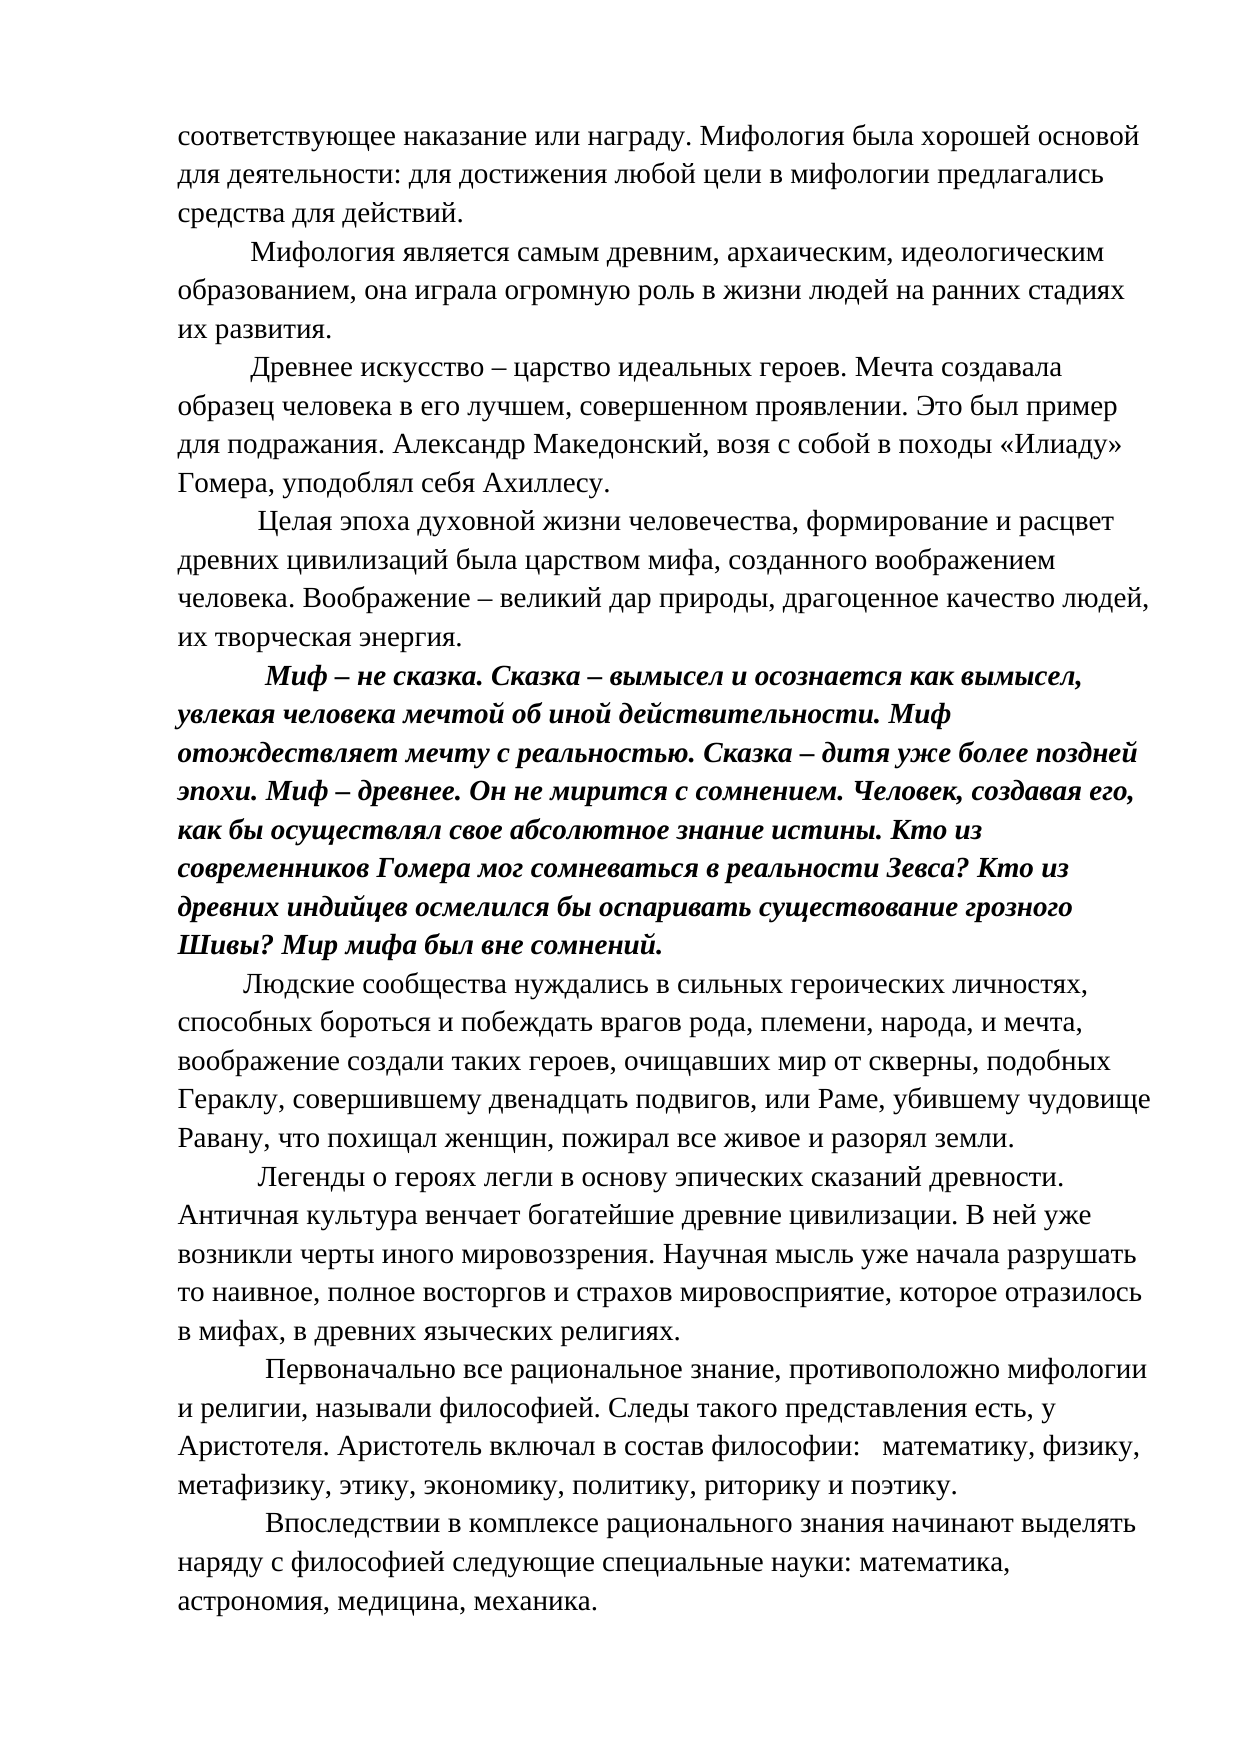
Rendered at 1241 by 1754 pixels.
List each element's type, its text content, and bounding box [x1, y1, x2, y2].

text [177, 118, 1152, 229]
text Древнее искусство – царство идеальных героев. Мечта создавала образец человека в его лучшем, совершенном проявлении. Это был пример для подражания. Александр Македонский, возя с собой в походы «Илиаду» Гомера, уподоблял себя Ахиллесу. [177, 349, 1152, 498]
text Миф – не сказка. Сказка – вымысел и осознается как вымысел, увлекая человека мечтой об иной действительности. Миф отождествляет мечту с реальностью. Сказка – дитя уже более поздней эпохи. Миф – древнее. Он не мирится с сомнением. Человек, создавая его, как бы осуществлял свое абсолютное знание истины. Кто из современников Гомера мог сомневаться в реальности Зевса? Кто из древних индийцев осмелился бы оспаривать существование грозного Шивы? Мир мифа был вне сомнений. [177, 658, 1152, 961]
text Легенды о героях легли в основу эпических сказаний древности. Античная культура венчает богатейшие древние цивилизации. В ней уже возникли черты иного мировоззрения. Научная мысль уже начала разрушать то наивное, полное восторгов и страхов мировосприятие, которое отразилось в мифах, в древних языческих религиях. [177, 1159, 1152, 1346]
text Мифология является самым древним, архаическим, идеологическим образованием, она играла огромную роль в жизни людей на ранних стадиях их развития. [177, 234, 1152, 344]
text Первоначально все рациональное знание, противоположно мифологии и религии, называли философией. Следы такого представления есть, у Аристотеля. Аристотель включал в состав философии: математику, физику, метафизику, этику, экономику, политику, риторику и поэтику. [177, 1351, 1152, 1501]
text Людские сообщества нуждались в сильных героических личностях, способных бороться и побеждать врагов рода, племени, народа, и мечта, воображение создали таких героев, очищавших мир от скверны, подобных Гераклу, совершившему двенадцать подвигов, или Раме, убившему чудовище Равану, что похищал женщин, пожирал все живое и разорял земли. [177, 966, 1152, 1154]
text Впоследствии в комплексе рационального знания начинают выделять наряду с философией следующие специальные науки: математика, астрономия, медицина, механика. [177, 1506, 1152, 1616]
text Целая эпоха духовной жизни человечества, формирование и расцвет древних цивилизаций была царством мифа, созданного воображением человека. Воображение – великий дар природы, драгоценное качество людей, их творческая энергия. [177, 503, 1152, 653]
